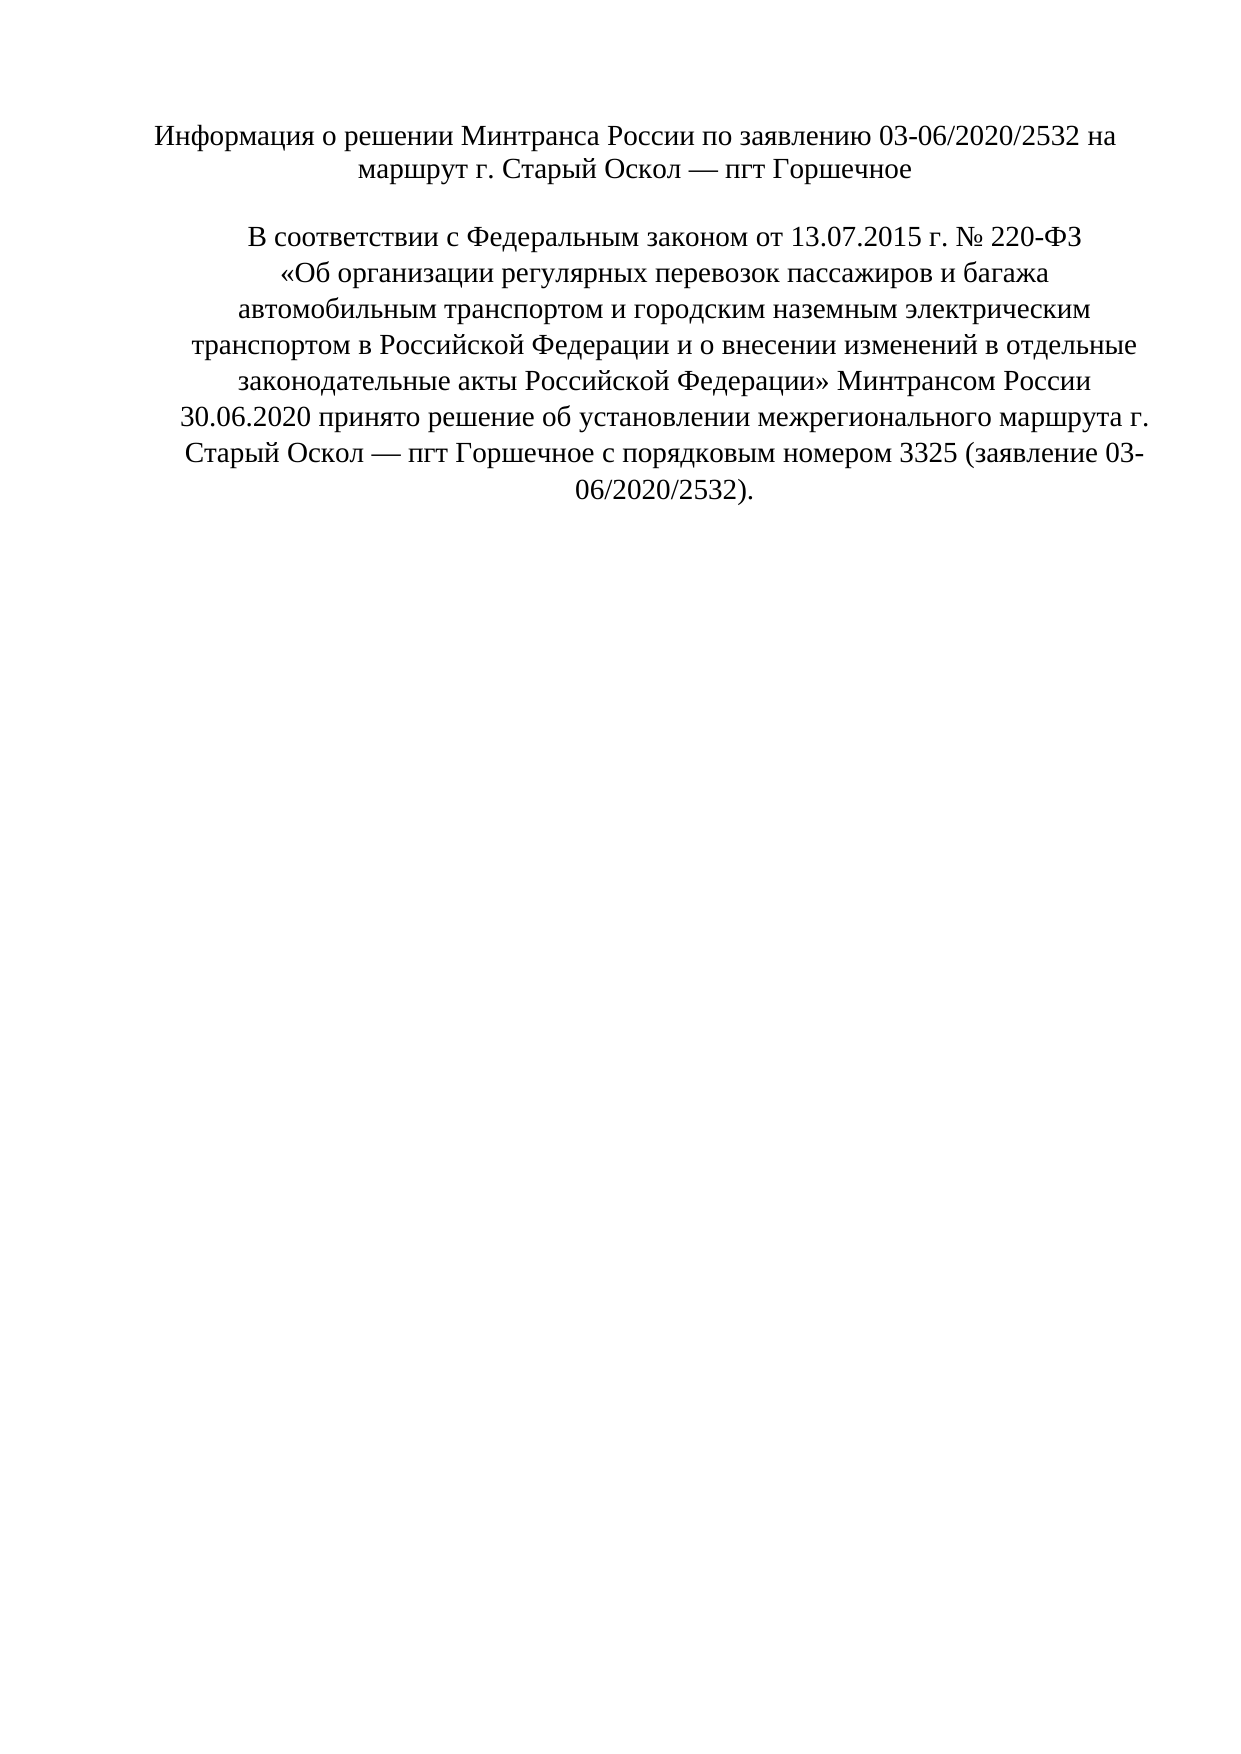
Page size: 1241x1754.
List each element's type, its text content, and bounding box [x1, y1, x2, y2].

text Информация о решении Минтранса России по заявлению 03-06/2020/2532 на маршрут г. Старый Оскол — пгт Горшечное [118, 118, 1152, 185]
text В соответствии с Федеральным законом от 13.07.2015 г. № 220-ФЗ «Об организации регулярных перевозок пассажиров и багажа автомобильным транспортом и городским наземным электрическим транспортом в Российской Федерации и о внесении изменений в отдельные законодательные акты Российской Федерации» Минтрансом России 30.06.2020 принято решение об установлении межрегионального маршрута г. Старый Оскол — пгт Горшечное с порядковым номером 3325 (заявление 03-06/2020/2532). [177, 219, 1152, 505]
